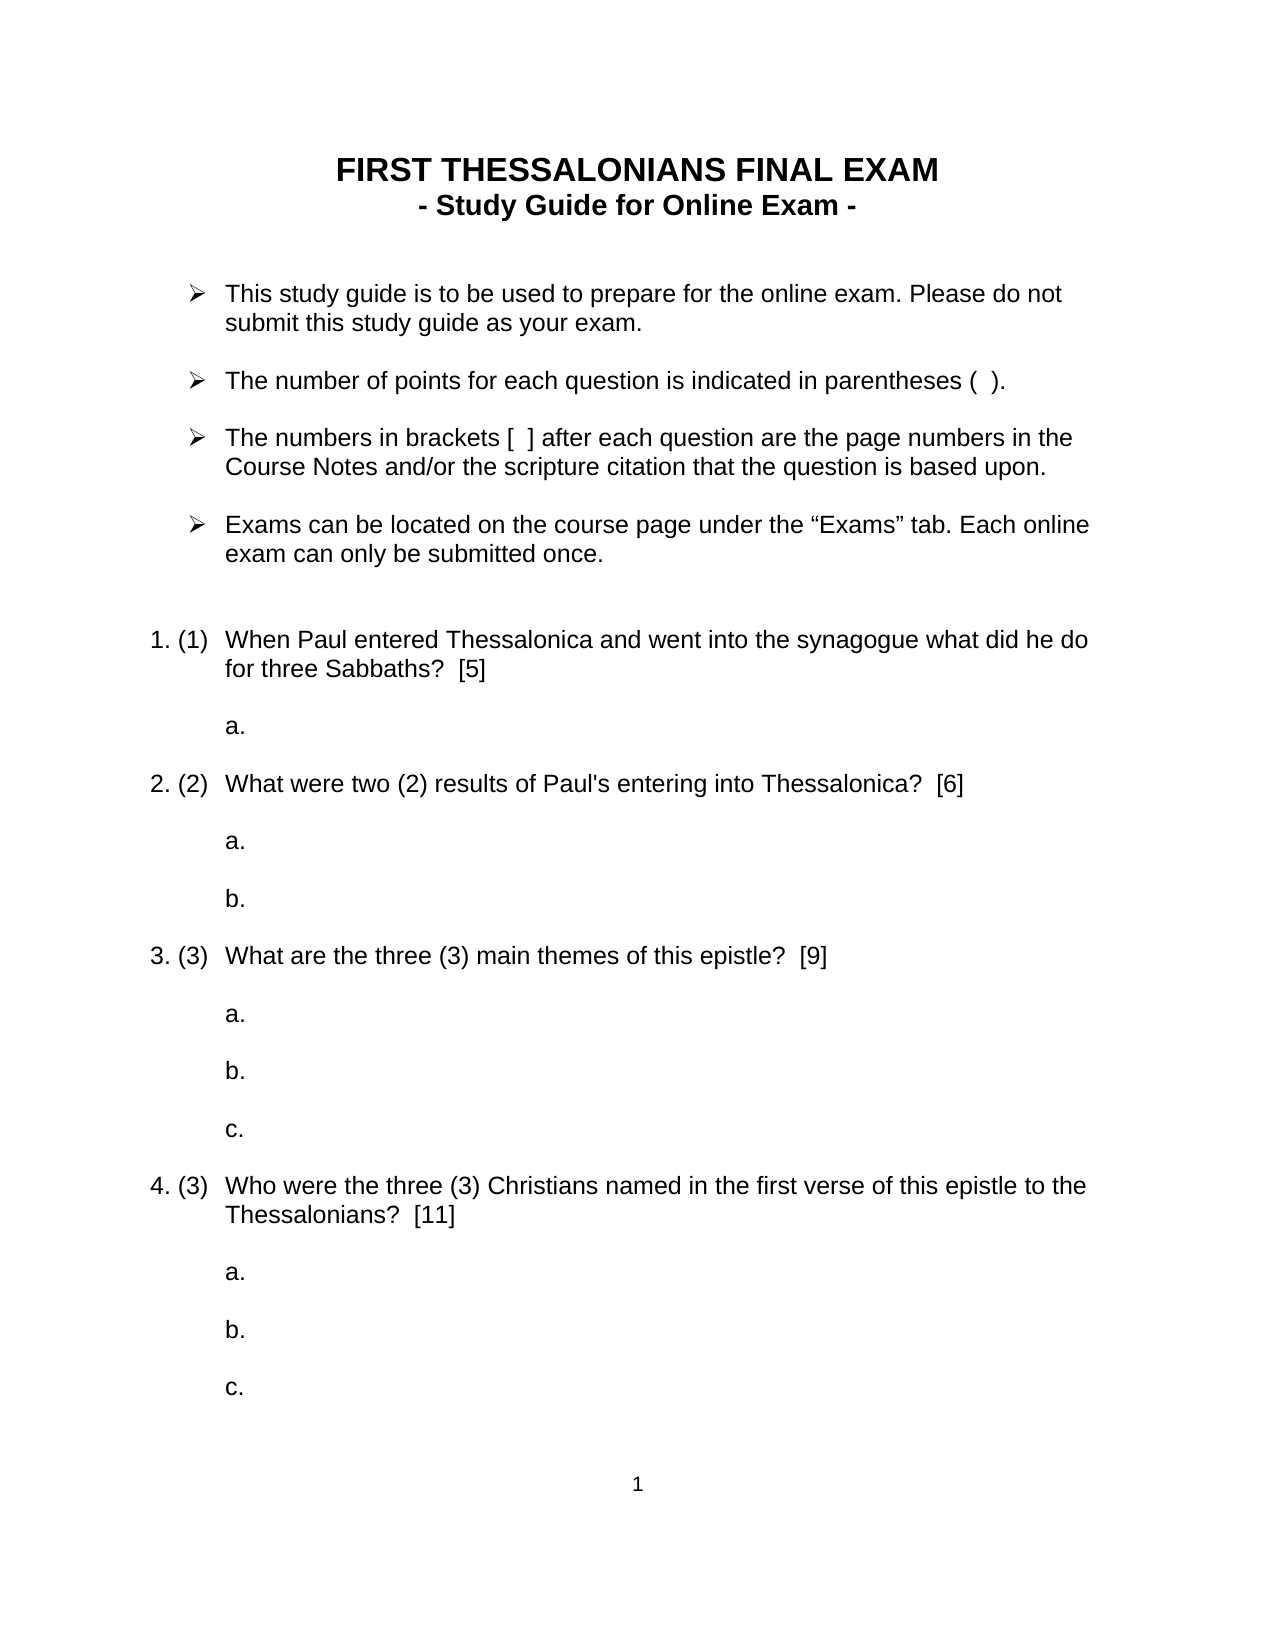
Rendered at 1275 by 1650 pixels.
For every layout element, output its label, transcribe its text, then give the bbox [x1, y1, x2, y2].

text 4. (3) Who were the three (3) Christians named in the first verse of this epistle to the Thessalonians? [11] [150, 1171, 1125, 1229]
text a. [150, 826, 1125, 855]
list This study guide is to be used to prepare for the online exam. Please do not submit this study guide as your exam. [187, 279, 1125, 337]
text 1. (1) When Paul entered Thessalonica and went into the synagogue what did he do for three Sabbaths? [5] [150, 625, 1125, 682]
text b. [150, 1056, 1125, 1085]
text 3. (3) What are the three (3) main themes of this epistle? [9] [150, 941, 1125, 970]
text FIRST THESSALONIANS FINAL EXAM [150, 150, 1125, 188]
list The number of points for each question is indicated in parentheses ( ). [187, 366, 1125, 395]
text c. [150, 1372, 1125, 1401]
text - Study Guide for Online Exam - [150, 188, 1125, 222]
text a. [225, 711, 1125, 740]
list The numbers in brackets [ ] after each question are the page numbers in the Course Notes and/or the scripture citation that the question is based upon. [187, 423, 1125, 481]
text c. [150, 1114, 1125, 1142]
text a. [150, 999, 1125, 1027]
text a. [150, 1257, 1125, 1286]
list Exams can be located on the course page under the “Exams” tab. Each online exam can only be submitted once. [187, 510, 1125, 567]
text 2. (2) What were two (2) results of Paul's entering into Thessalonica? [6] [150, 769, 1125, 797]
text b. [225, 884, 1125, 912]
text b. [150, 1315, 1125, 1344]
